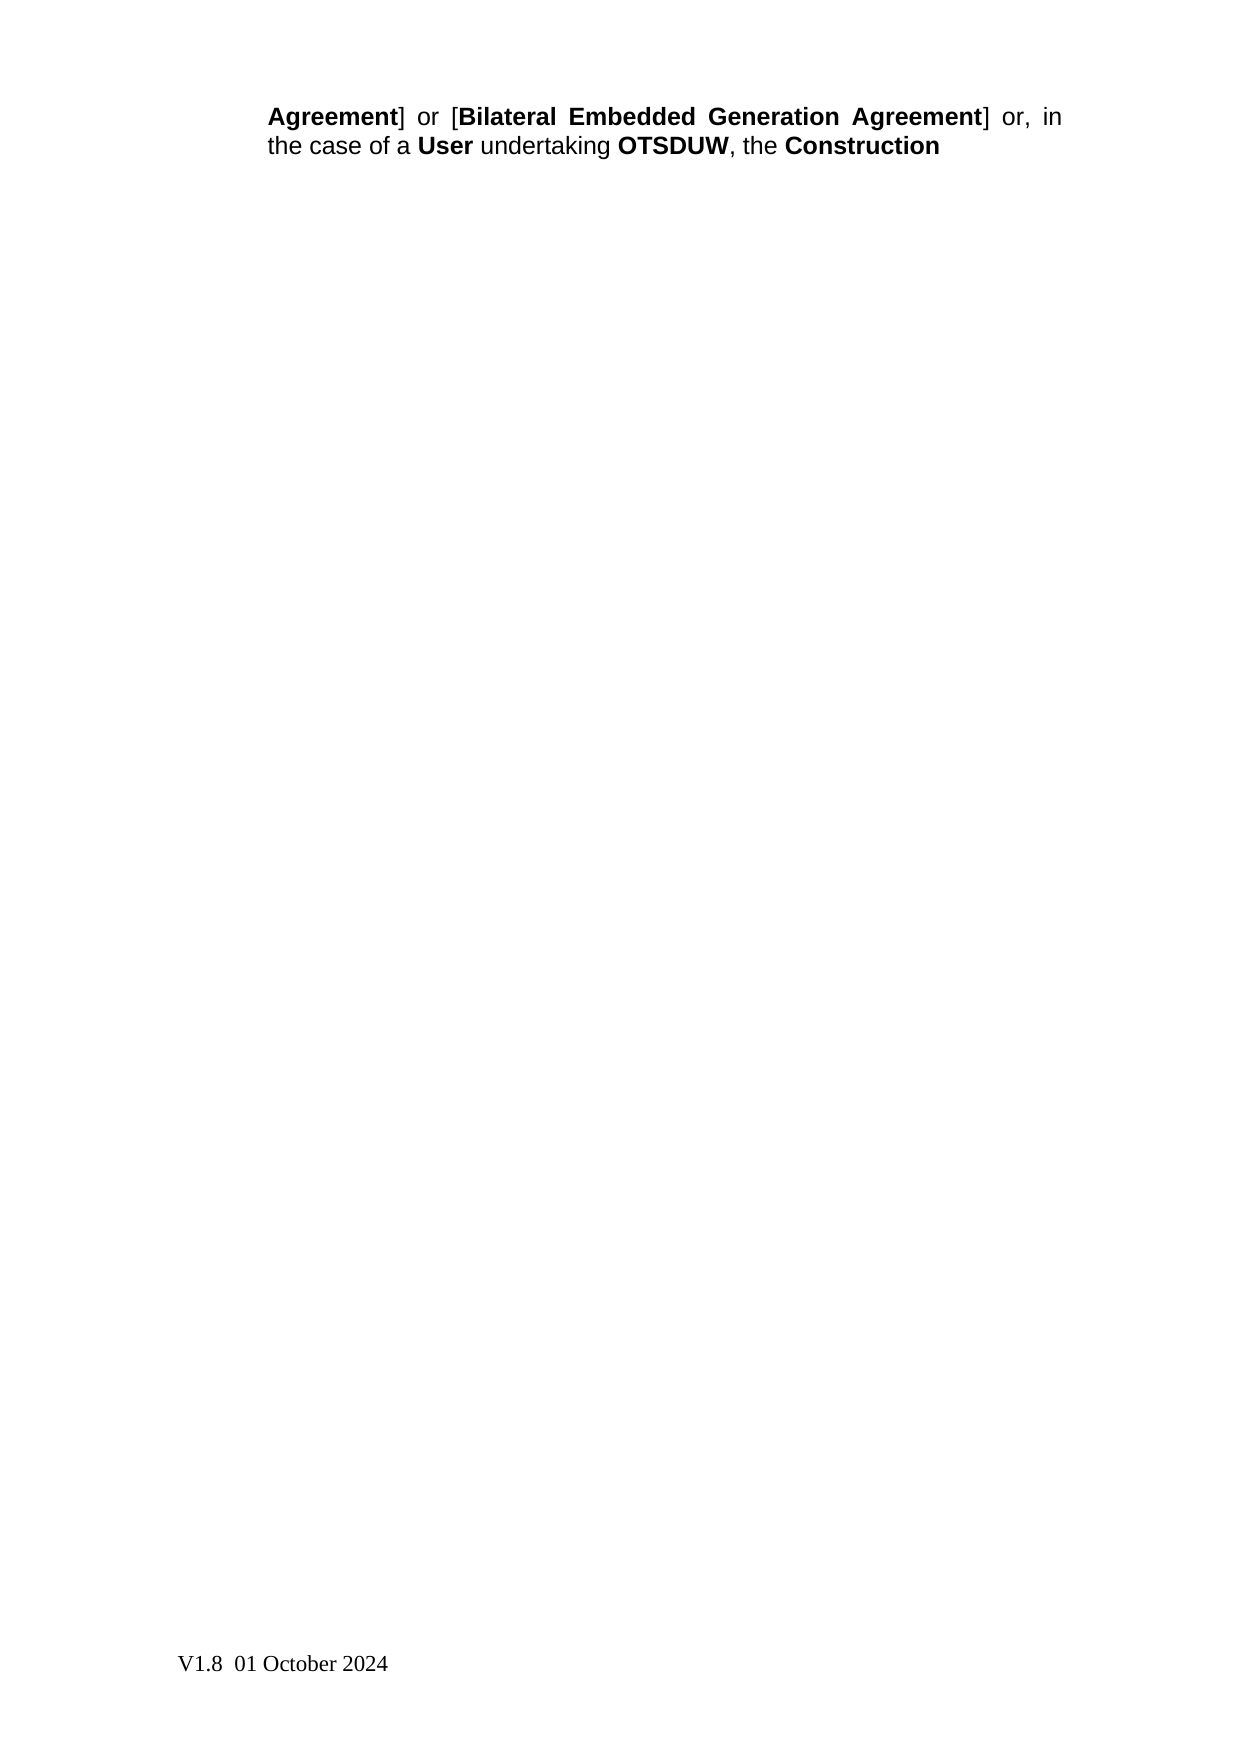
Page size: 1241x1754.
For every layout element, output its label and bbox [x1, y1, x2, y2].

list [177, 101, 1062, 160]
